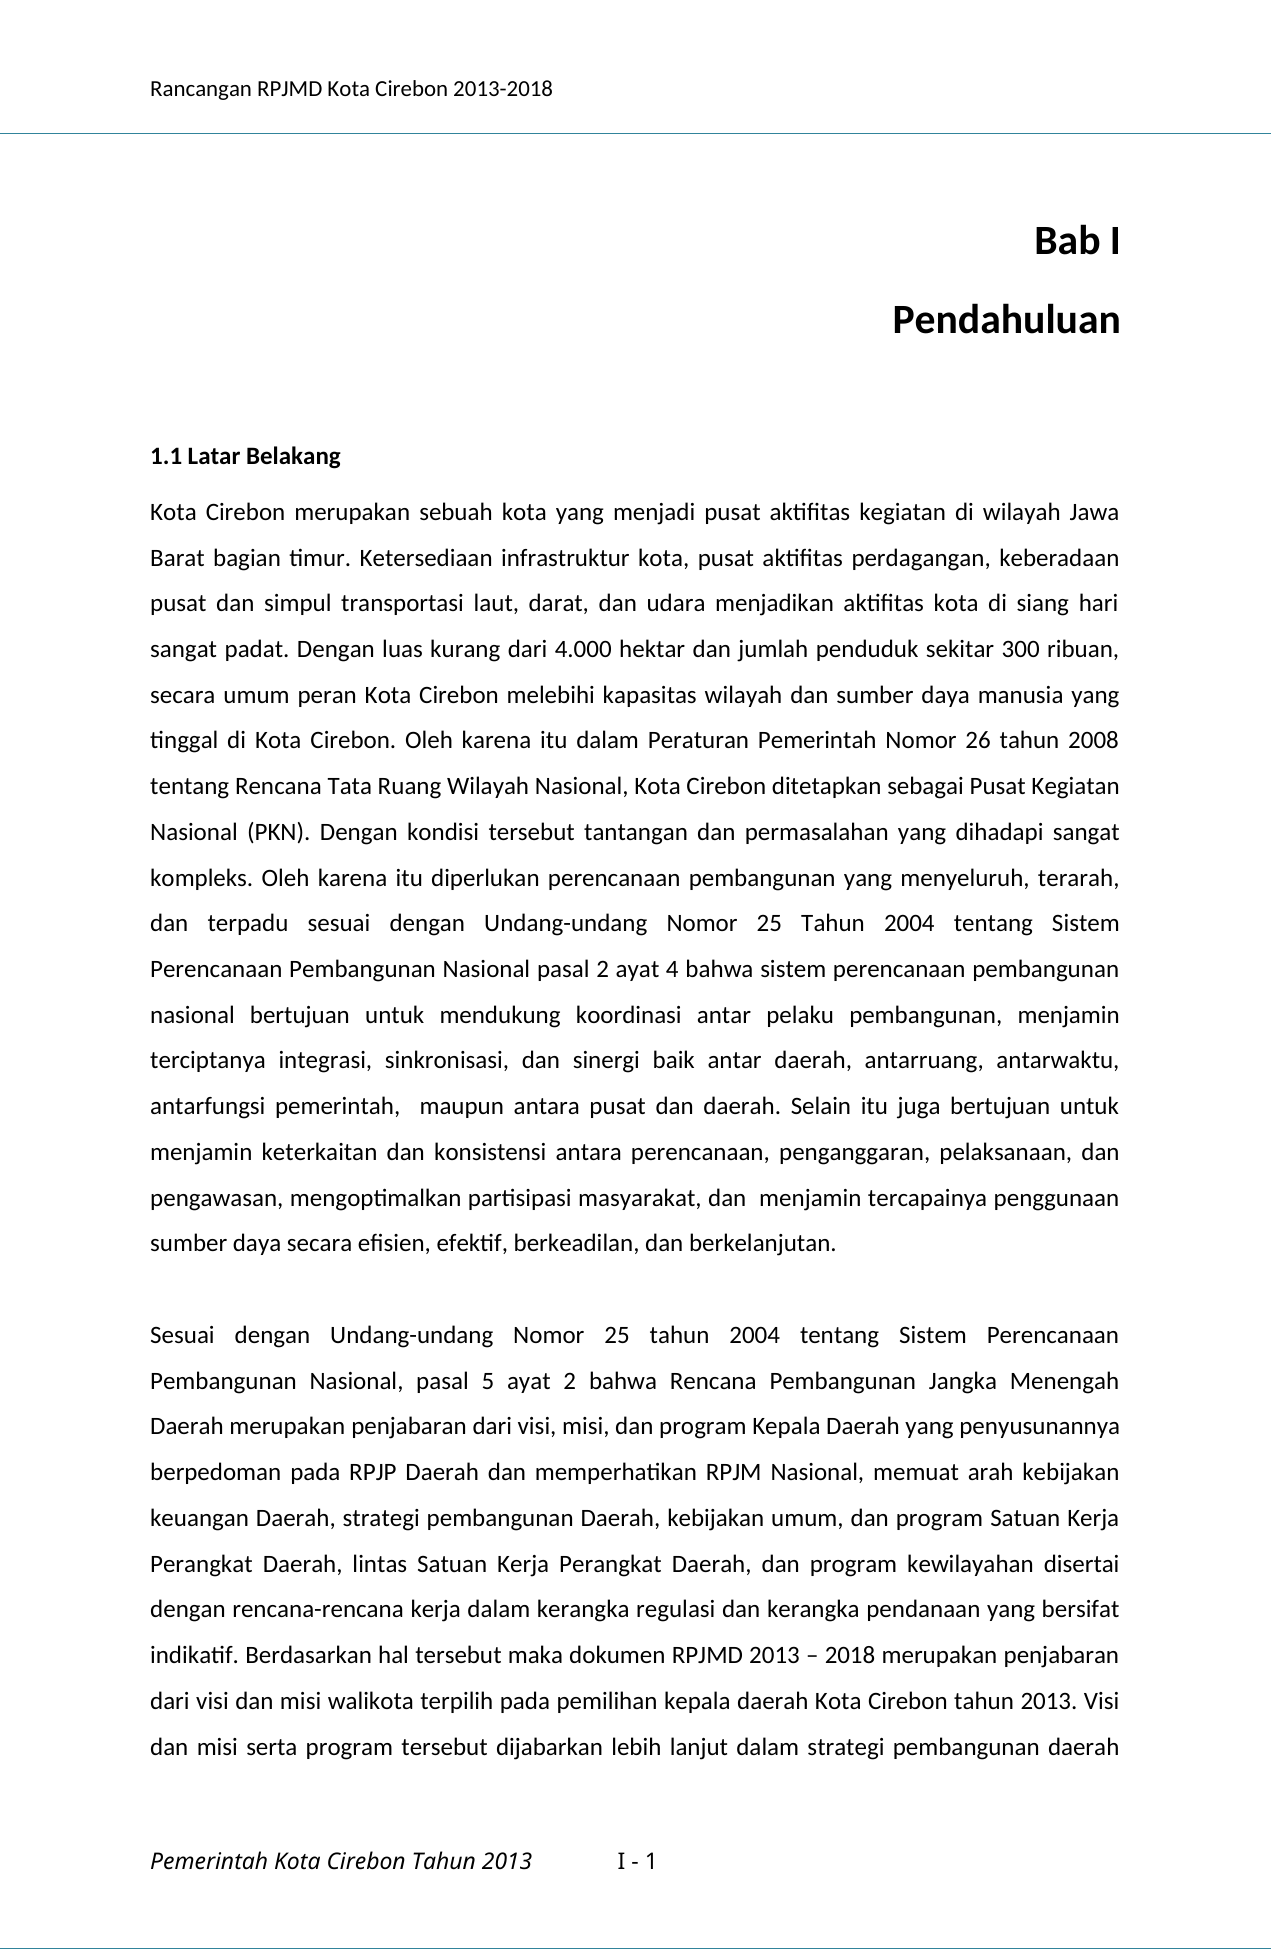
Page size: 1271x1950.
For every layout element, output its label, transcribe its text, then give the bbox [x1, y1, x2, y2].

list Latar Belakang [150, 440, 1121, 471]
text Kota Cirebon merupakan sebuah kota yang menjadi pusat aktifitas kegiatan di wilayah Jawa Barat bagian timur. Ketersediaan infrastruktur kota, pusat aktifitas perdagangan, keberadaan pusat dan simpul transportasi laut, darat, dan udara menjadikan aktifitas kota di siang hari sangat padat. Dengan luas kurang dari 4.000 hektar dan jumlah penduduk sekitar 300 ribuan, secara umum peran Kota Cirebon melebihi kapasitas wilayah dan sumber daya manusia yang tinggal di Kota Cirebon. Oleh karena itu dalam Peraturan Pemerintah Nomor 26 tahun 2008 tentang Rencana Tata Ruang Wilayah Nasional, Kota Cirebon ditetapkan sebagai Pusat Kegiatan Nasional (PKN). Dengan kondisi tersebut tantangan dan permasalahan yang dihadapi sangat kompleks. Oleh karena itu diperlukan perencanaan pembangunan yang menyeluruh, terarah, dan terpadu sesuai dengan Undang-undang Nomor 25 Tahun 2004 tentang Sistem Perencanaan Pembangunan Nasional pasal 2 ayat 4 bahwa sistem perencanaan pembangunan nasional bertujuan untuk mendukung koordinasi antar pelaku pembangunan, menjamin terciptanya integrasi, sinkronisasi, dan sinergi baik antar daerah, antarruang, antarwaktu, antarfungsi pemerintah, maupun antara pusat dan daerah. Selain itu juga bertujuan untuk menjamin keterkaitan dan konsistensi antara perencanaan, penganggaran, pelaksanaan, dan pengawasan, mengoptimalkan partisipasi masyarakat, dan menjamin tercapainya penggunaan sumber daya secara efisien, efektif, berkeadilan, dan berkelanjutan. [150, 496, 1121, 1258]
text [150, 1319, 1121, 1761]
text Pendahuluan [150, 293, 1121, 344]
text Bab I [150, 214, 1121, 265]
